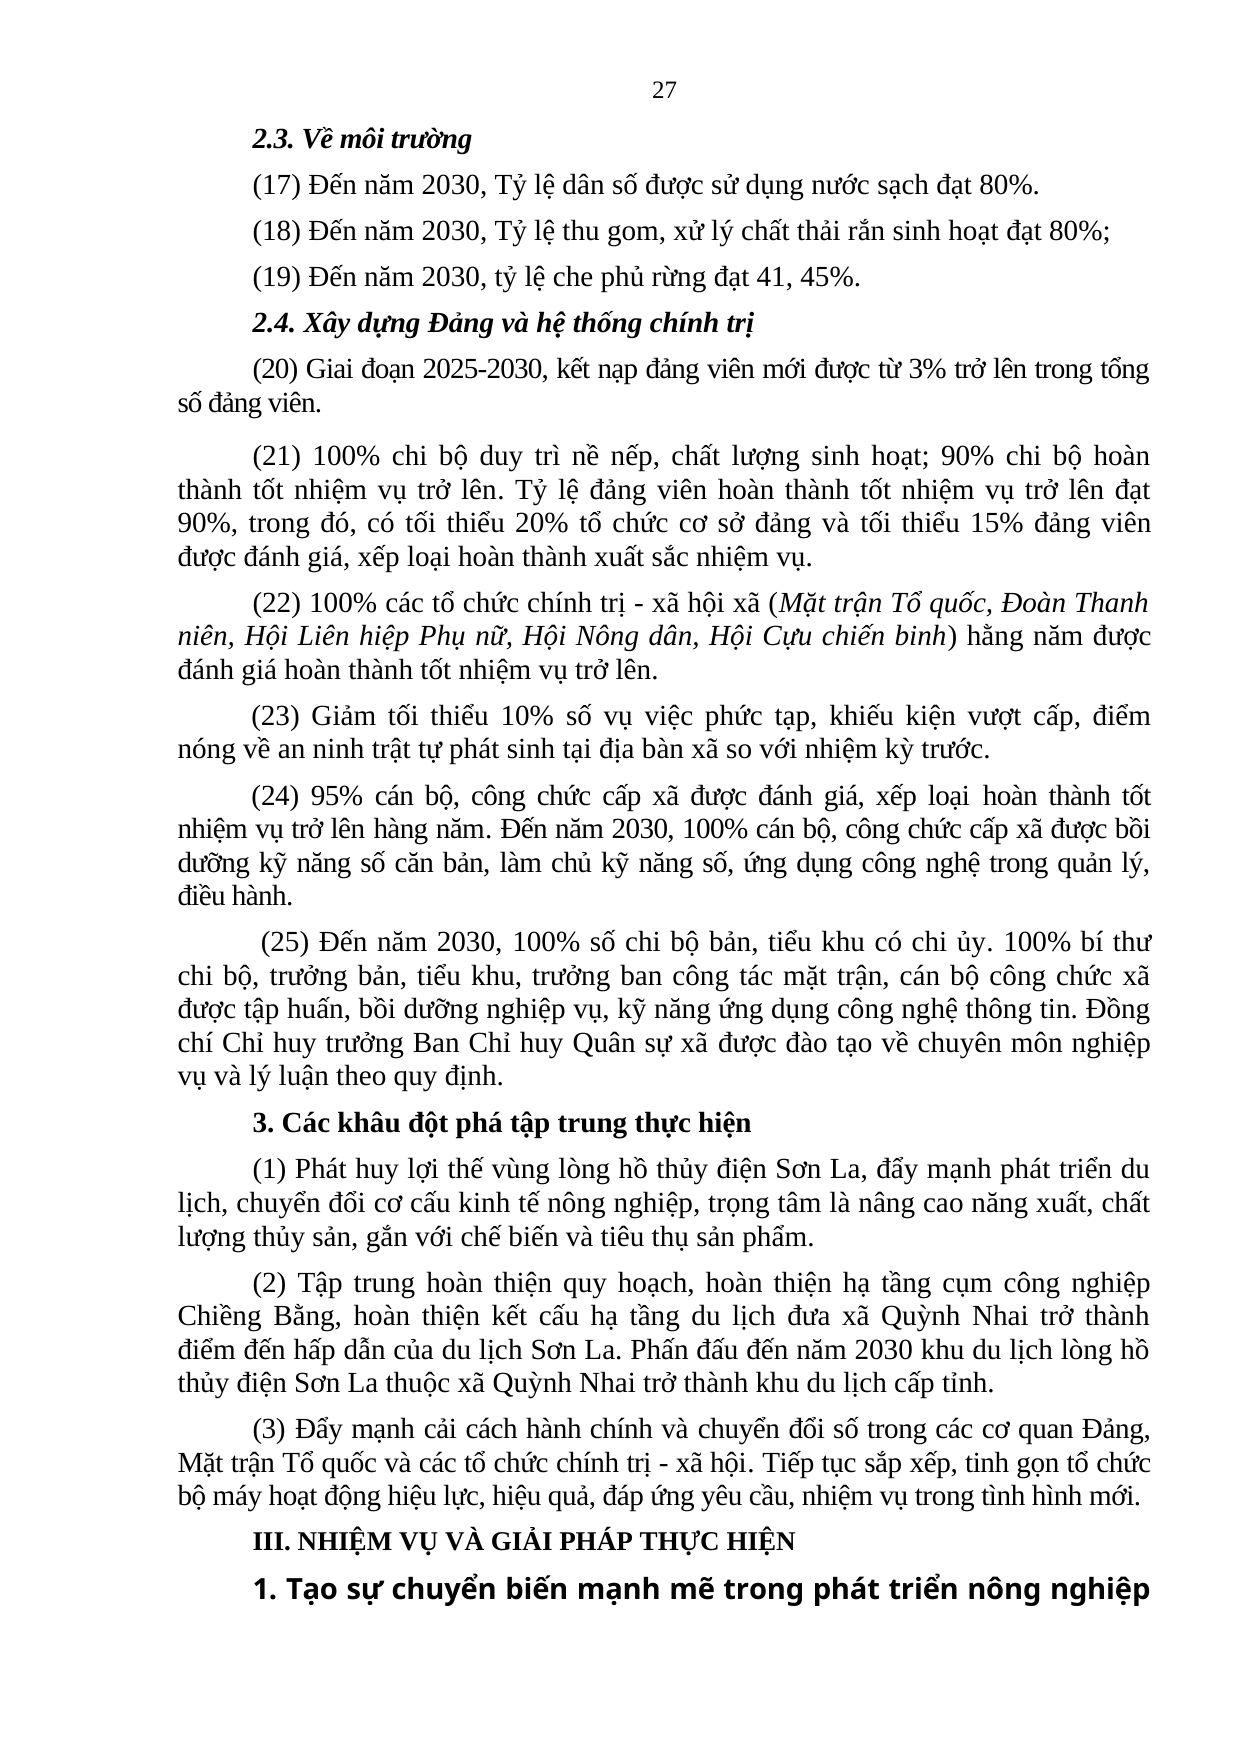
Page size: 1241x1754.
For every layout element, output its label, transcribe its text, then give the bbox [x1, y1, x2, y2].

text (18) Đến năm 2030, Tỷ lệ thu gom, xử lý chất thải rắn sinh hoạt đạt 80%; [176, 210, 1153, 247]
text 2.4. Xây dựng Đảng và hệ thống chính trị [176, 302, 1153, 339]
text III. NHIỆM VỤ VÀ GIẢI PHÁP THỰC HIỆN [176, 1523, 1155, 1556]
text 1. Tạo sự chuyển biến mạnh mẽ trong phát triển nông nghiệp theo hướng nâng cao chất lượng sản phẩm, giá trị và hiệu quả sản xuất [176, 1567, 1155, 1609]
text (17) Đến năm 2030, Tỷ lệ dân số được sử dụng nước sạch đạt 80%. [176, 164, 1153, 201]
text (25) Đến năm 2030, 100% số chi bộ bản, tiểu khu có chi ủy. 100% bí thư chi bộ, trưởng bản, tiểu khu, trưởng ban công tác mặt trận, cán bộ công chức xã được tập huấn, bồi dưỡng nghiệp vụ, kỹ năng ứng dụng công nghệ thông tin. Đồng chí Chỉ huy trưởng Ban Chỉ huy Quân sự xã được đào tạo về chuyên môn nghiệp vụ và lý luận theo quy định. [177, 924, 1152, 1092]
text 3. Các khâu đột phá tập trung thực hiện [176, 1104, 1155, 1139]
text (21) 100% chi bộ duy trì nề nếp, chất lượng sinh hoạt; 90% chi bộ hoàn thành tốt nhiệm vụ trở lên. Tỷ lệ đảng viên hoàn thành tốt nhiệm vụ trở lên đạt 90%, trong đó, có tối thiểu 20% tổ chức cơ sở đảng và tối thiểu 15% đảng viên được đánh giá, xếp loại hoàn thành xuất sắc nhiệm vụ. [177, 438, 1152, 572]
text (19) Đến năm 2030, tỷ lệ che phủ rừng đạt 41, 45%. [176, 256, 1153, 293]
text (2) Tập trung hoàn thiện quy hoạch, hoàn thiện hạ tầng cụm công nghiệp Chiềng Bằng, hoàn thiện kết cấu hạ tầng du lịch đưa xã Quỳnh Nhai trở thành điểm đến hấp dẫn của du lịch Sơn La. Phấn đấu đến năm 2030 khu du lịch lòng hồ thủy điện Sơn La thuộc xã Quỳnh Nhai trở thành khu du lịch cấp tỉnh. [176, 1264, 1155, 1399]
text (24) 95% cán bộ, công chức cấp xã được đánh giá, xếp loại hoàn thành tốt nhiệm vụ trở lên hàng năm. Đến năm 2030, 100% cán bộ, công chức cấp xã được bồi dưỡng kỹ năng số căn bản, làm chủ kỹ năng số, ứng dụng công nghệ trong quản lý, điều hành. [177, 778, 1152, 912]
text 2.3. Về môi trường [176, 118, 1153, 155]
text (20) Giai đoạn 2025-2030, kết nạp đảng viên mới được từ 3% trở lên trong tổng số đảng viên. [176, 348, 1153, 426]
text (1) Phát huy lợi thế vùng lòng hồ thủy điện Sơn La, đẩy mạnh phát triển du lịch, chuyển đổi cơ cấu kinh tế nông nghiệp, trọng tâm là nâng cao năng xuất, chất lượng thủy sản, gắn với chế biến và tiêu thụ sản phẩm. [176, 1151, 1155, 1252]
text (3) Đẩy mạnh cải cách hành chính và chuyển đổi số trong các cơ quan Đảng, Mặt trận Tổ quốc và các tổ chức chính trị - xã hội. Tiếp tục sắp xếp, tinh gọn tổ chức bộ máy hoạt động hiệu lực, hiệu quả, đáp ứng yêu cầu, nhiệm vụ trong tình hình mới. [176, 1410, 1155, 1512]
text (22) 100% các tổ chức chính trị - xã hội xã (Mặt trận Tổ quốc, Đoàn Thanh niên, Hội Liên hiệp Phụ nữ, Hội Nông dân, Hội Cựu chiến binh) hằng năm được đánh giá hoàn thành tốt nhiệm vụ trở lên. [177, 585, 1152, 686]
text (23) Giảm tối thiểu 10% số vụ việc phức tạp, khiếu kiện vượt cấp, điểm nóng về an ninh trật tự phát sinh tại địa bàn xã so với nhiệm kỳ trước. [177, 698, 1152, 765]
